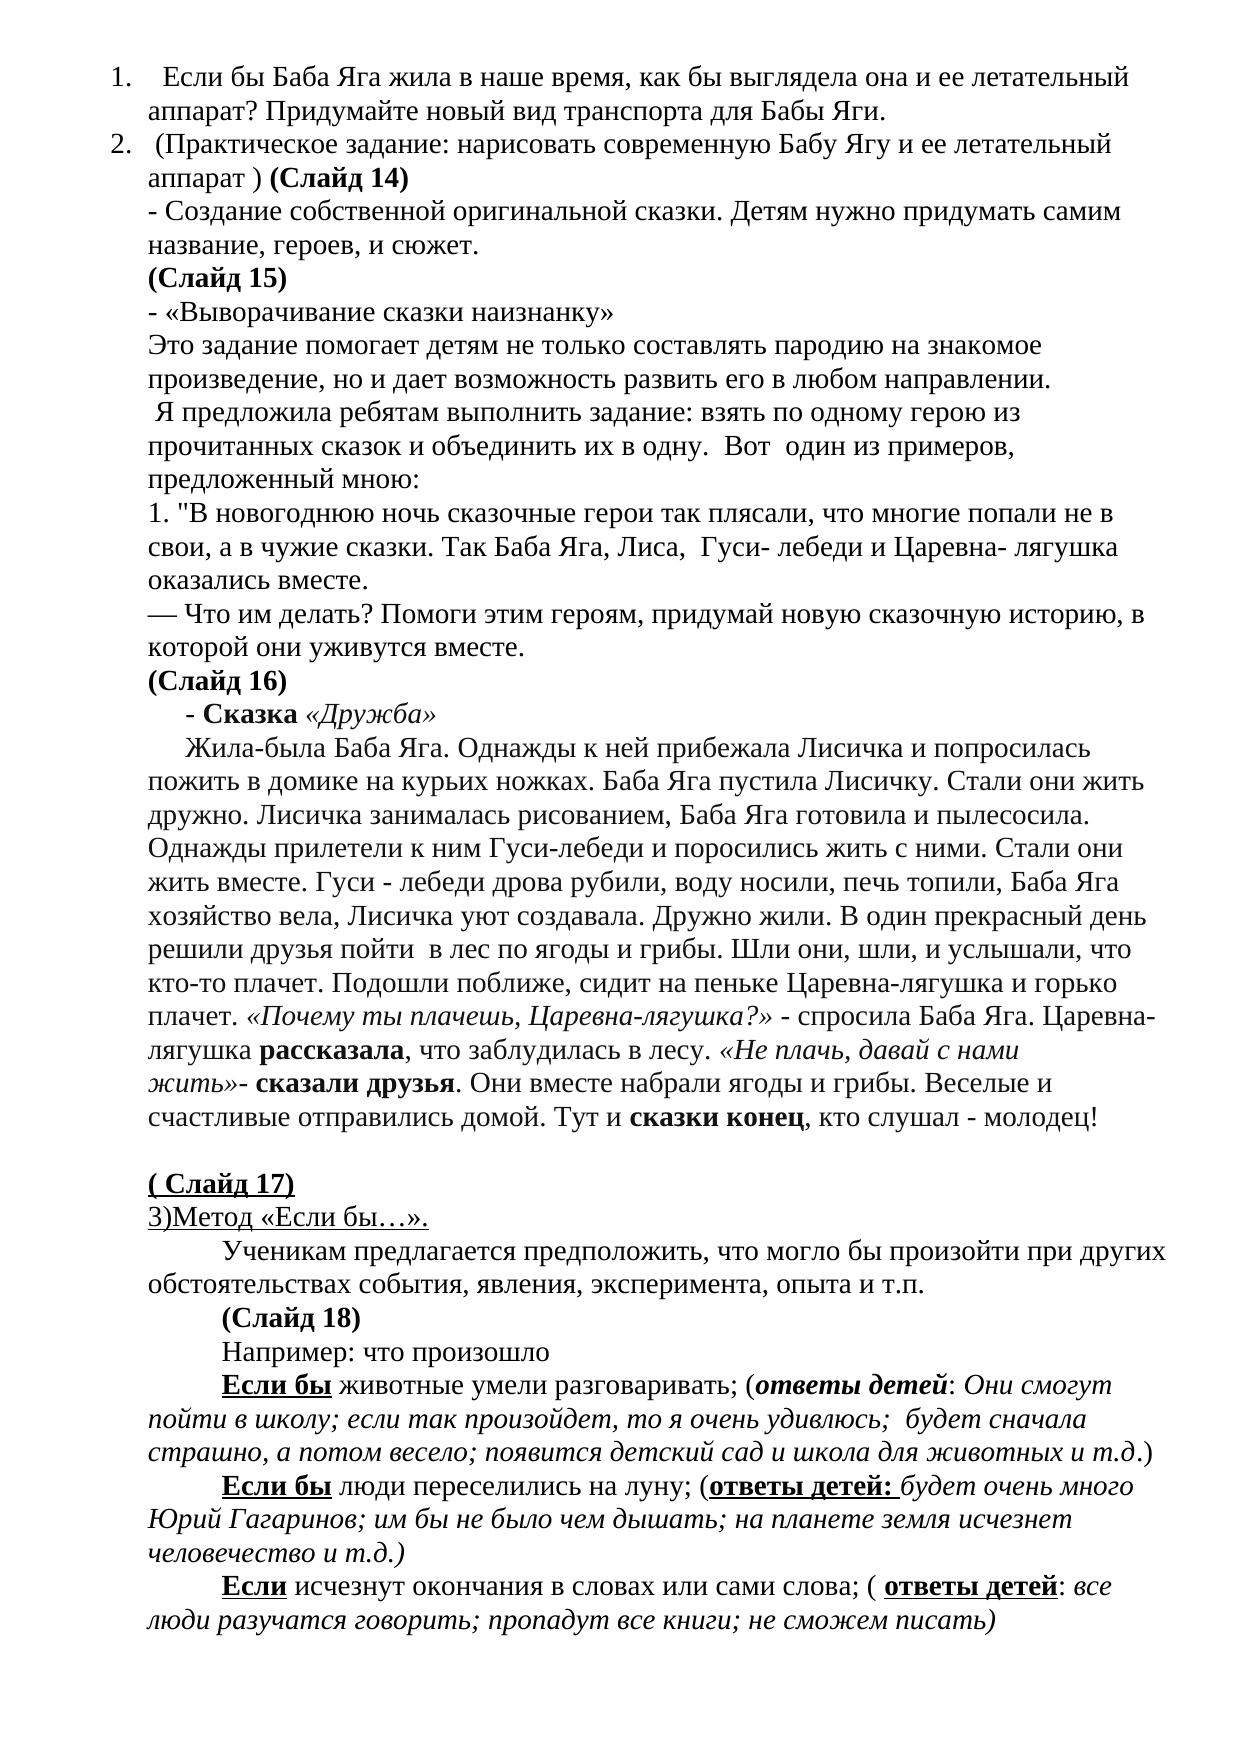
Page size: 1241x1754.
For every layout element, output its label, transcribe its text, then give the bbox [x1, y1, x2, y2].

text Если бы люди переселились на луну; (ответы детей: будет очень много Юрий Гагаринов; им бы не было чем дышать; на планете земля исчезнет человечество и т.д.) [148, 1468, 1181, 1568]
text Если исчезнут окончания в словах или сами слова; ( ответы детей: все люди разучатся говорить; пропадут все книги; не сможем писать) [148, 1568, 1181, 1636]
text — Что им делать? Помоги этим героям, придумай новую сказочную историю, в которой они уживутся вместе. [148, 596, 1181, 663]
text 3)Метод «Если бы…». [148, 1199, 1181, 1233]
list Если бы Баба Яга жила в наше время, как бы выглядела она и ее летательный аппарат? Придумайте новый вид транспорта для Бабы Яги. [110, 59, 1181, 126]
list (Практическое задание: нарисовать современную Бабу Ягу и ее летательный аппарат ) (Слайд 14) [110, 126, 1181, 193]
text 1. "В новогоднюю ночь сказочные герои так плясали, что многие попали не в свои, а в чужие сказки. Так Баба Яга, Лиса, Гуси- лебеди и Царевна- лягушка оказались вместе. [148, 495, 1181, 596]
text Жила-была Баба Яга. Однажды к ней прибежала Лисичка и попросилась пожить в домике на курьих ножках. Баба Яга пустила Лисичку. Стали они жить дружно. Лисичка занималась рисованием, Баба Яга готовила и пылесосила. Однажды прилетели к ним Гуси-лебеди и поросились жить с ними. Стали они жить вместе. Гуси - лебеди дрова рубили, воду носили, печь топили, Баба Яга хозяйство вела, Лисичка уют создавала. Дружно жили. В один прекрасный день решили друзья пойти в лес по ягоды и грибы. Шли они, шли, и услышали, что кто-то плачет. Подошли поближе, сидит на пеньке Царевна-лягушка и горько плачет. «Почему ты плачешь, Царевна-лягушка?» - спросила Баба Яга. Царевна-лягушка рассказала, что заблудилась в лесу. «Не плачь, давай с нами жить»- сказали друзья. Они вместе набрали ягоды и грибы. Веселые и счастливые отправились домой. Тут и сказки конец, кто слушал - молодец! [148, 730, 1181, 1132]
text Это задание помогает детям не только составлять пародию на знакомое произведение, но и дает возможность развить его в любом направлении. [148, 327, 1181, 394]
text (Слайд 16) [148, 663, 1181, 696]
text - Сказка «Дружба» [148, 696, 1181, 730]
text (Слайд 15) [148, 260, 1181, 294]
text Ученикам предлагается предположить, что могло бы произойти при других обстоятельствах события, явления, эксперимента, опыта и т.п. [148, 1233, 1181, 1300]
text ( Слайд 17) [148, 1166, 1181, 1199]
text Например: что произошло [148, 1334, 1181, 1367]
text - Создание собственной оригинальной сказки. Детям нужно придумать самим название, героев, и сюжет. [148, 193, 1181, 260]
text Я предложила ребятам выполнить задание: взять по одному герою из прочитанных сказок и объединить их в одну. Вот один из примеров, предложенный мною: [148, 394, 1181, 495]
text - «Выворачивание сказки наизнанку» [148, 294, 1181, 327]
text Если бы животные умели разговаривать; (ответы детей: Они смогут пойти в школу; если так произойдет, то я очень удивлюсь; будет сначала страшно, а потом весело; появится детский сад и школа для животных и т.д.) [148, 1367, 1181, 1468]
text (Слайд 18) [148, 1300, 1181, 1334]
